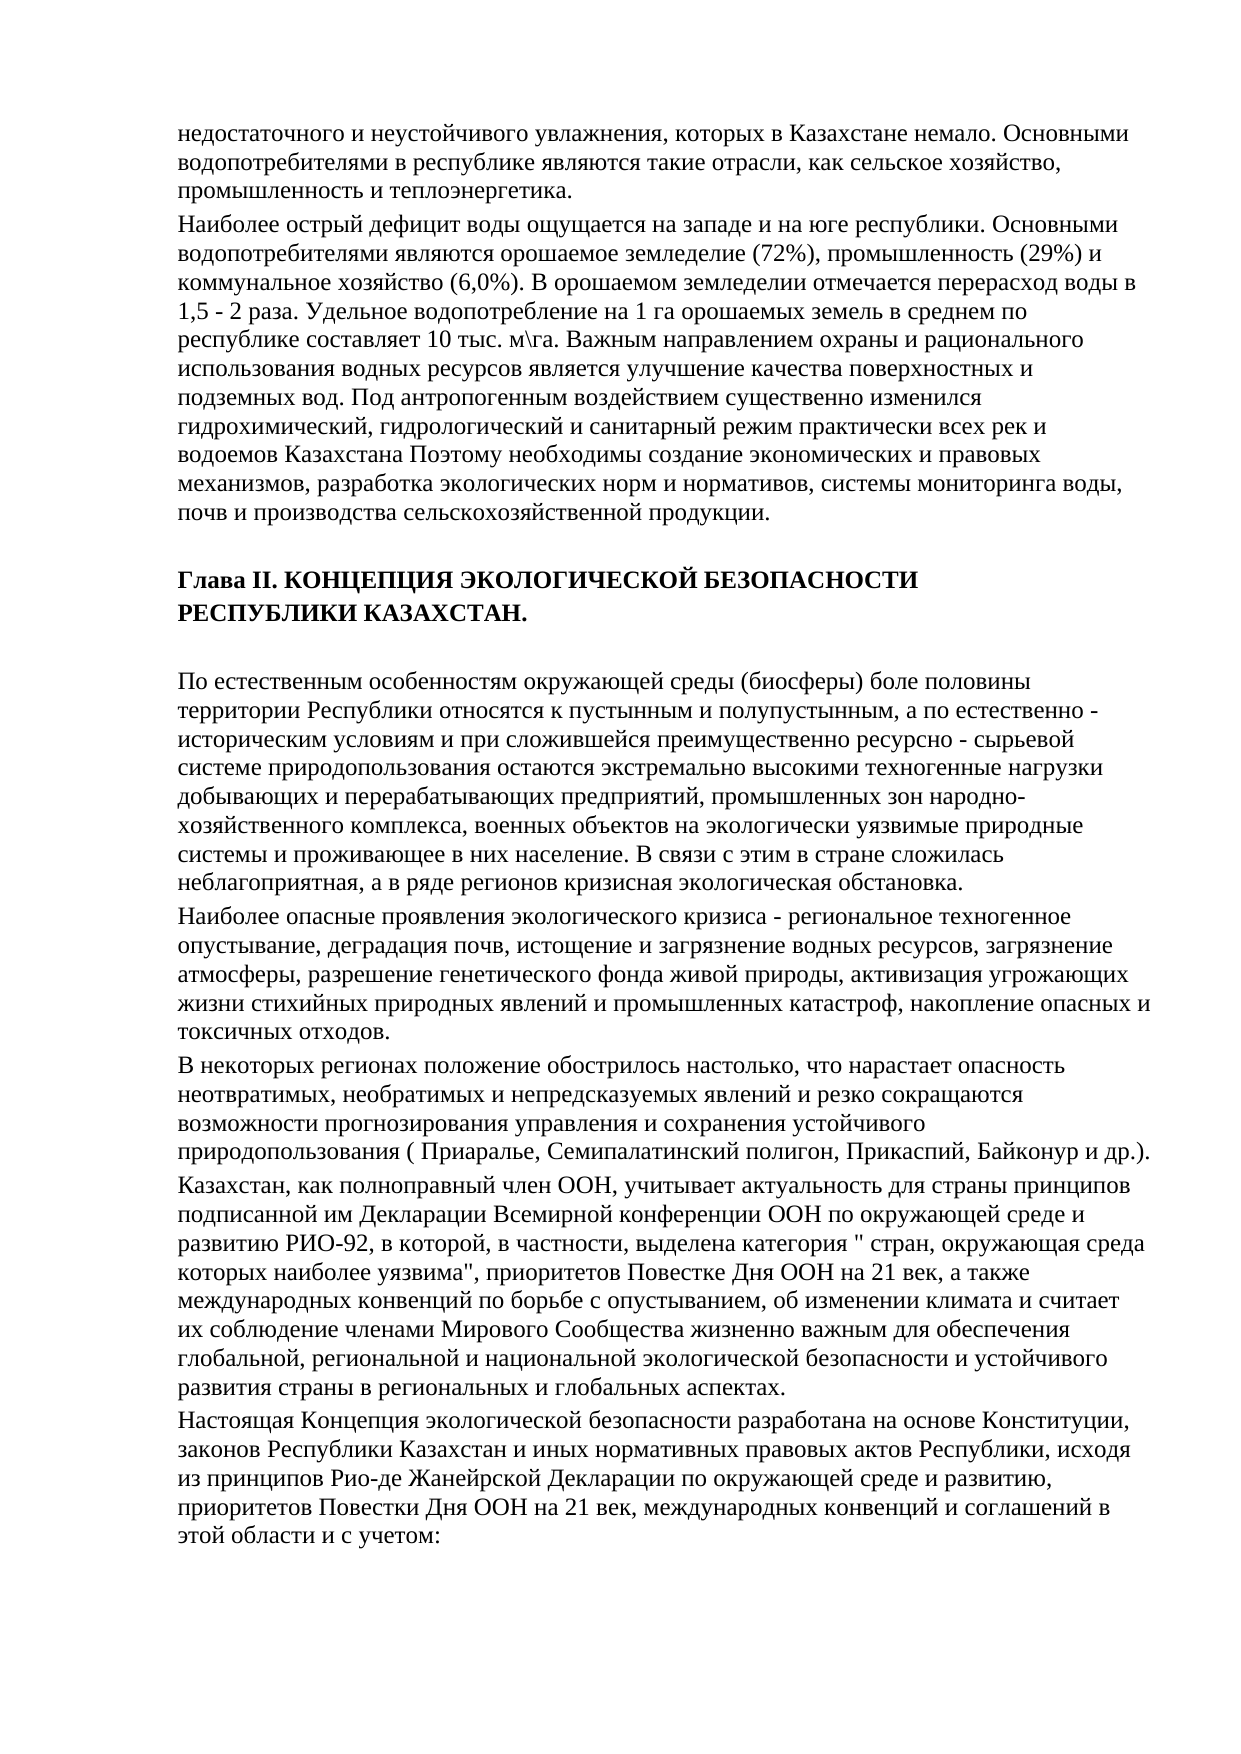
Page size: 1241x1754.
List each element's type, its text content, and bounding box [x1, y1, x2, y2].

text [177, 118, 1152, 204]
text РЕСПУБЛИКИ КАЗАХСТАН. [177, 598, 1152, 627]
text Наиболее острый дефицит воды ощущается на западе и на юге республики. Основными водопотребителями являются орошаемое земледелие (72%), промышленность (29%) и коммунальное хозяйство (6,0%). В орошаемом земледелии отмечается перерасход воды в 1,5 - 2 раза. Удельное водопотребление на 1 га орошаемых земель в среднем по республике составляет 10 тыс. м\га. Важным направлением охраны и рационального использования водных ресурсов является улучшение качества поверхностных и подземных вод. Под антропогенным воздействием существенно изменился гидрохимический, гидрологический и санитарный режим практически всех рек и водоемов Казахстана Поэтому необходимы создание экономических и правовых механизмов, разработка экологических норм и нормативов, системы мониторинга воды, почв и производства сельскохозяйственной продукции. [177, 209, 1152, 526]
text Глава II. КОНЦЕПЦИЯ ЭКОЛОГИЧЕСКОЙ БЕЗОПАСНОСТИ [177, 565, 1152, 593]
text Наиболее опасные проявления экологического кризиса - региональное техногенное опустывание, деградация почв, истощение и загрязнение водных ресурсов, загрязнение атмосферы, разрешение генетического фонда живой природы, активизация угрожающих жизни стихийных природных явлений и промышленных катастроф, накопление опасных и токсичных отходов. [177, 901, 1152, 1045]
text Настоящая Концепция экологической безопасности разработана на основе Конституции, законов Республики Казахстан и иных нормативных правовых актов Республики, исходя из принципов Рио-де Жанейрской Декларации по окружающей среде и развитию, приоритетов Повестки Дня ООН на 21 век, международных конвенций и соглашений в этой области и с учетом: [177, 1405, 1152, 1549]
text В некоторых регионах положение обострилось настолько, что нарастает опасность неотвратимых, необратимых и непредсказуемых явлений и резко сокращаются возможности прогнозирования управления и сохранения устойчивого природопользования ( Приаралье, Семипалатинский полигон, Прикаспий, Байконур и др.). [177, 1050, 1152, 1165]
text По естественным особенностям окружающей среды (биосферы) боле половины территории Республики относятся к пустынным и полупустынным, а по естественно -историческим условиям и при сложившейся преимущественно ресурсно - сырьевой системе природопользования остаются экстремально высокими техногенные нагрузки добывающих и перерабатывающих предприятий, промышленных зон народно-хозяйственного комплекса, военных объектов на экологически уязвимые природные системы и проживающее в них население. В связи с этим в стране сложилась неблагоприятная, а в ряде регионов кризисная экологическая обстановка. [177, 666, 1152, 896]
text Казахстан, как полноправный член ООН, учитывает актуальность для страны принципов подписанной им Декларации Всемирной конференции ООН по окружающей среде и развитию РИО-92, в которой, в частности, выделена категория " стран, окружающая среда которых наиболее уязвима", приоритетов Повестке Дня ООН на 21 век, а также международных конвенций по борьбе с опустыванием, об изменении климата и считает их соблюдение членами Мирового Сообщества жизненно важным для обеспечения глобальной, региональной и национальной экологической безопасности и устойчивого развития страны в региональных и глобальных аспектах. [177, 1170, 1152, 1400]
